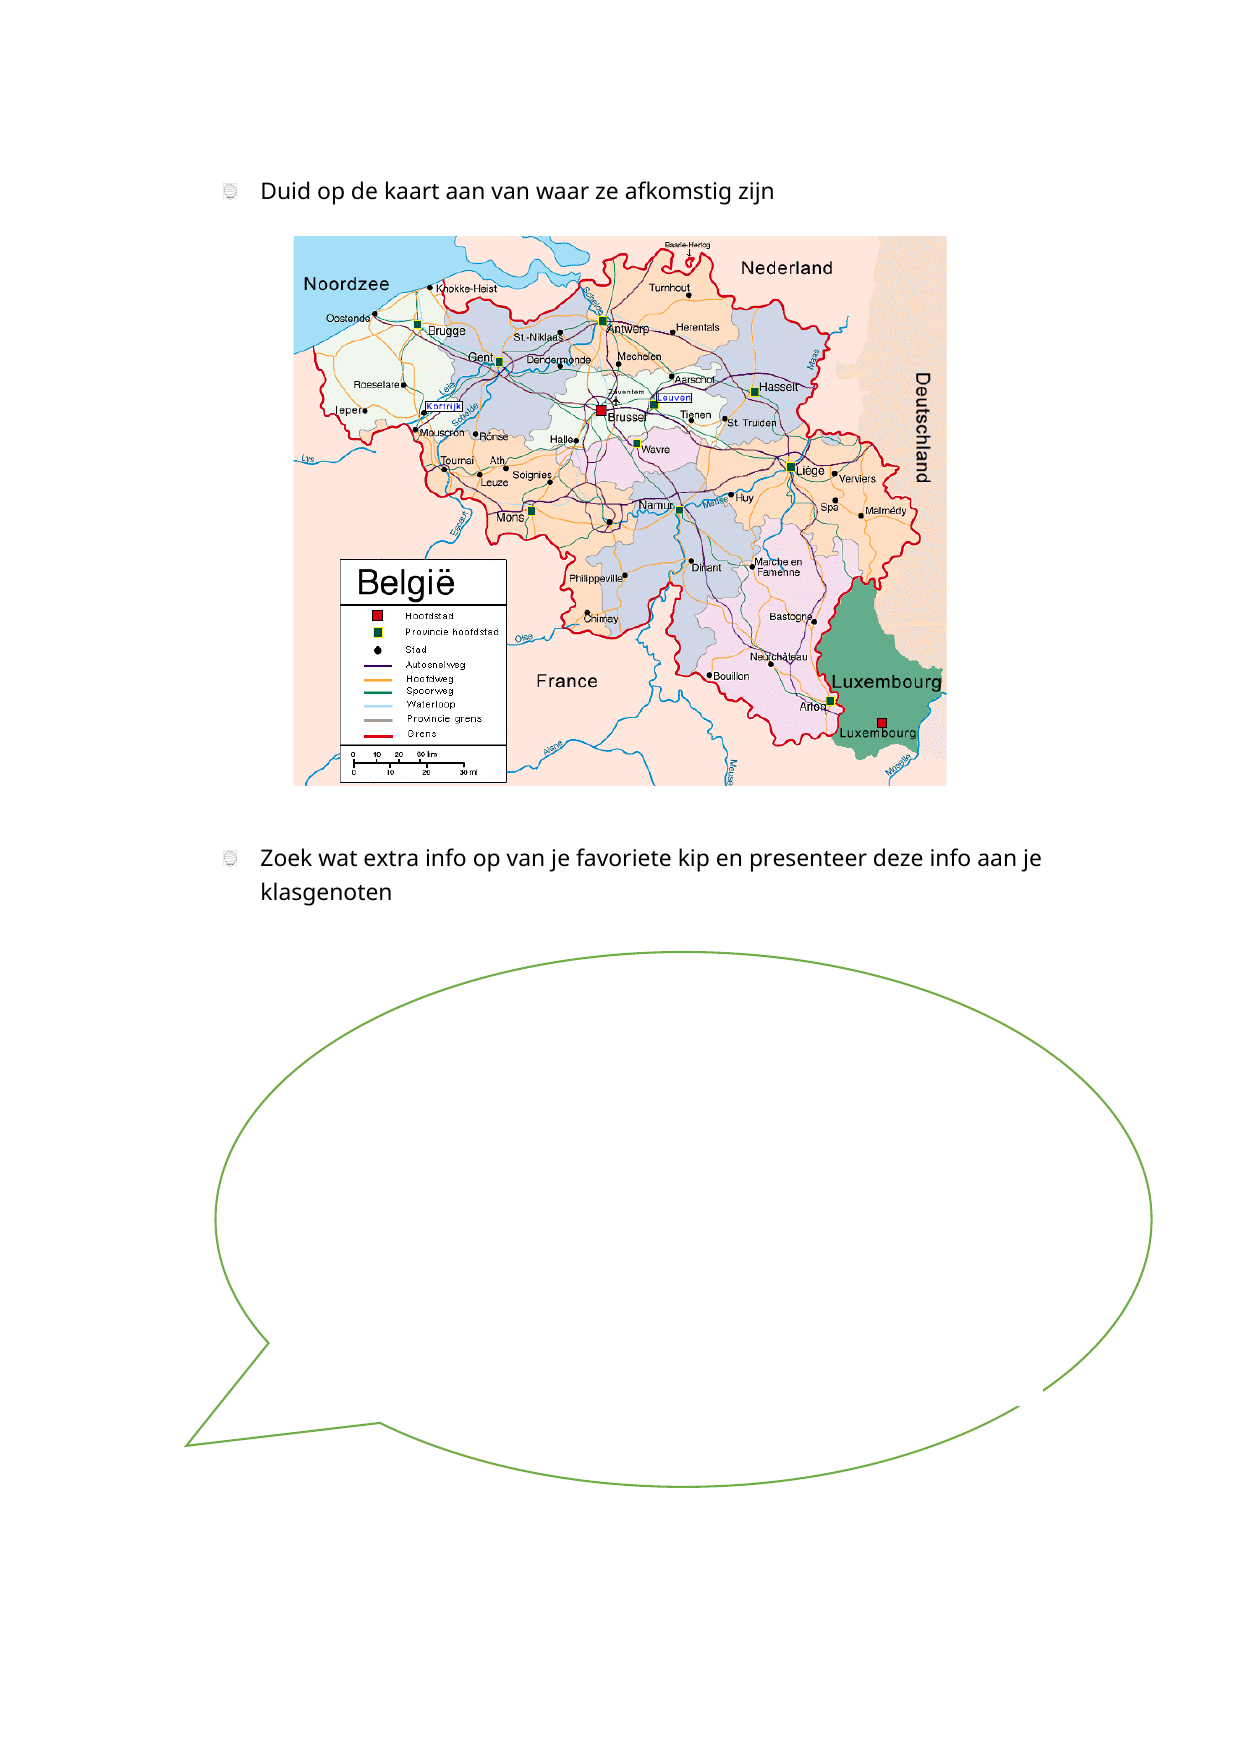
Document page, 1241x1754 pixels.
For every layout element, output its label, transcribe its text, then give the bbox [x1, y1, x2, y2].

picture [293, 236, 947, 786]
picture [223, 850, 237, 867]
list Zoek wat extra info op van je favoriete kip en presenteer deze info aan je klasgenoten [223, 842, 1093, 907]
picture [223, 183, 237, 200]
list Duid op de kaart aan van waar ze afkomstig zijn [223, 175, 1093, 206]
